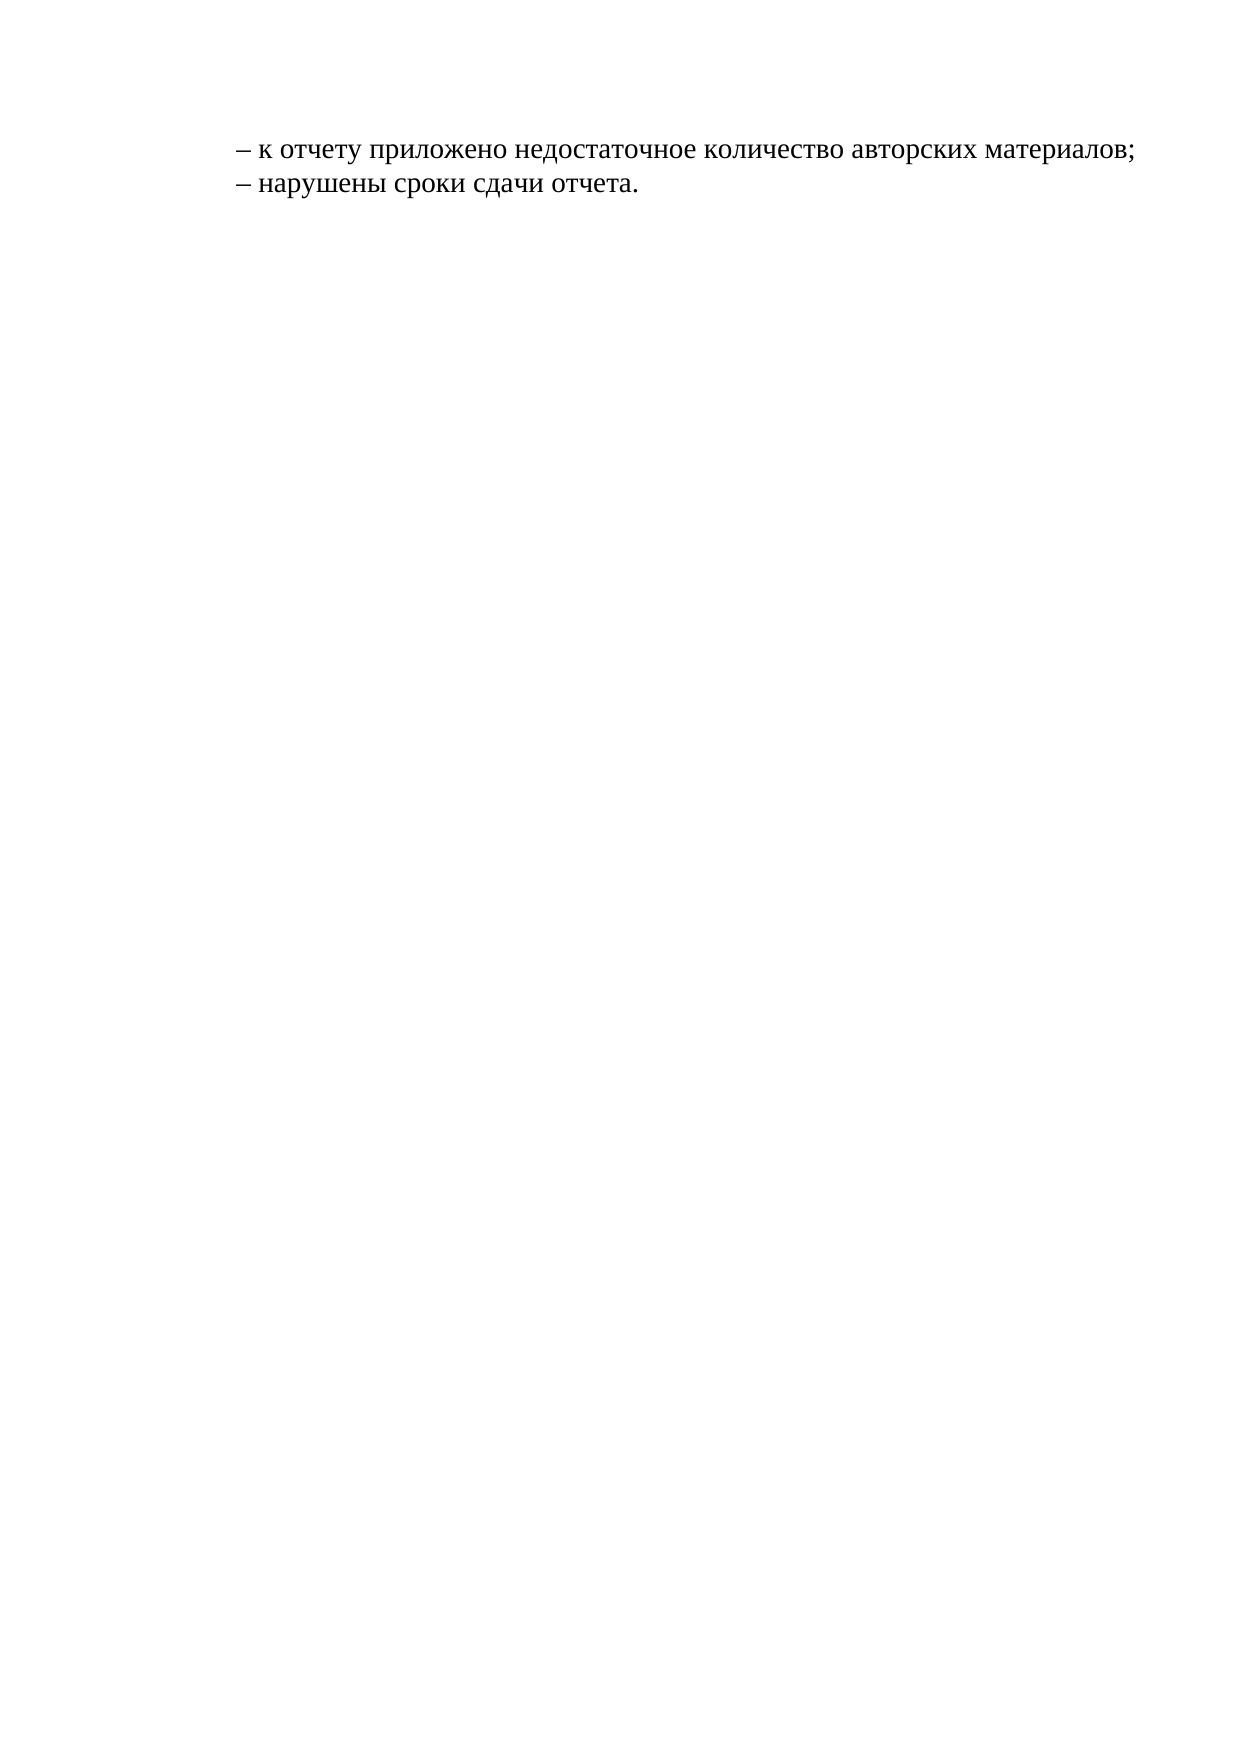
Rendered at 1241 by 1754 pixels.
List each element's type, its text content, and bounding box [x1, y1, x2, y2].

text – к отчету приложено недостаточное количество авторских материалов; [177, 131, 1152, 165]
text – нарушены сроки сдачи отчета. [177, 165, 1152, 198]
